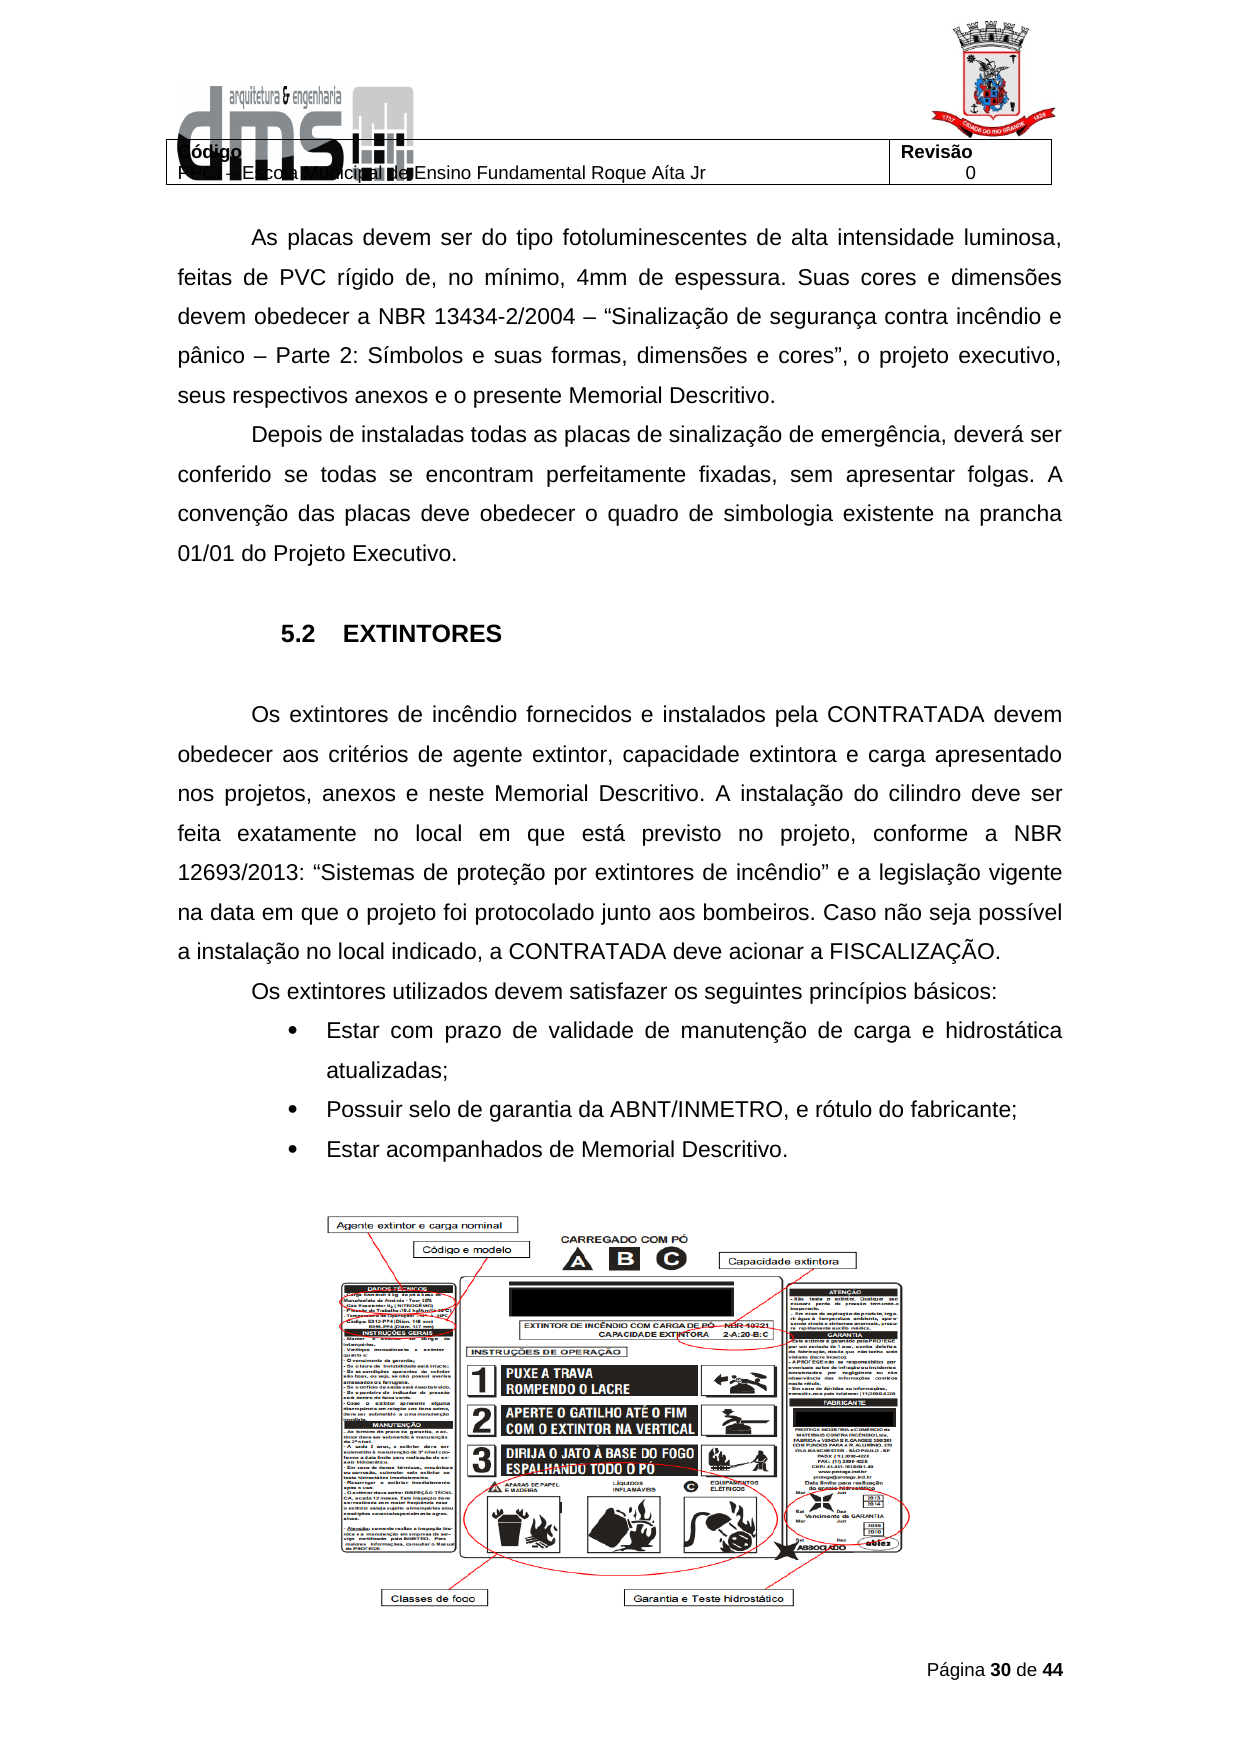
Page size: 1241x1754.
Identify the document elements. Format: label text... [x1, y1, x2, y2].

list Estar com prazo de validade de manutenção de carga e hidrostática atualizadas; [288, 1017, 1063, 1083]
subtitle EXTINTORES [177, 619, 1063, 648]
picture [177, 140, 414, 181]
list Estar acompanhados de Memorial Descritivo. [288, 1136, 1063, 1162]
text Depois de instaladas todas as placas de sinalização de emergência, deverá ser conferido se todas se encontram perfeitamente fixadas, sem apresentar folgas. A convenção das placas deve obedecer o quadro de simbologia existente na prancha 01/01 do Projeto Executivo. [177, 421, 1063, 566]
picture [177, 86, 414, 139]
list Possuir selo de garantia da ABNT/INMETRO, e rótulo do fabricante; [288, 1096, 1063, 1123]
picture [931, 21, 1056, 138]
picture [322, 1214, 918, 1617]
text As placas devem ser do tipo fotoluminescentes de alta intensidade luminosa, feitas de PVC rígido de, no mínimo, 4mm de espessura. Suas cores e dimensões devem obedecer a NBR 13434-2/2004 – “Sinalização de segurança contra incêndio e pânico – Parte 2: Símbolos e suas formas, dimensões e cores”, o projeto executivo, seus respectivos anexos e o presente Memorial Descritivo. [177, 224, 1063, 408]
text Os extintores de incêndio fornecidos e instalados pela CONTRATADA devem obedecer aos critérios de agente extintor, capacidade extintora e carga apresentado nos projetos, anexos e neste Memorial Descritivo. A instalação do cilindro deve ser feita exatamente no local em que está previsto no projeto, conforme a NBR 12693/2013: “Sistemas de proteção por extintores de incêndio” e a legislação vigente na data em que o projeto foi protocolado junto aos bombeiros. Caso não seja possível a instalação no local indicado, a CONTRATADA deve acionar a FISCALIZAÇÃO. [177, 701, 1063, 965]
text Os extintores utilizados devem satisfazer os seguintes princípios básicos: [177, 978, 1063, 1004]
